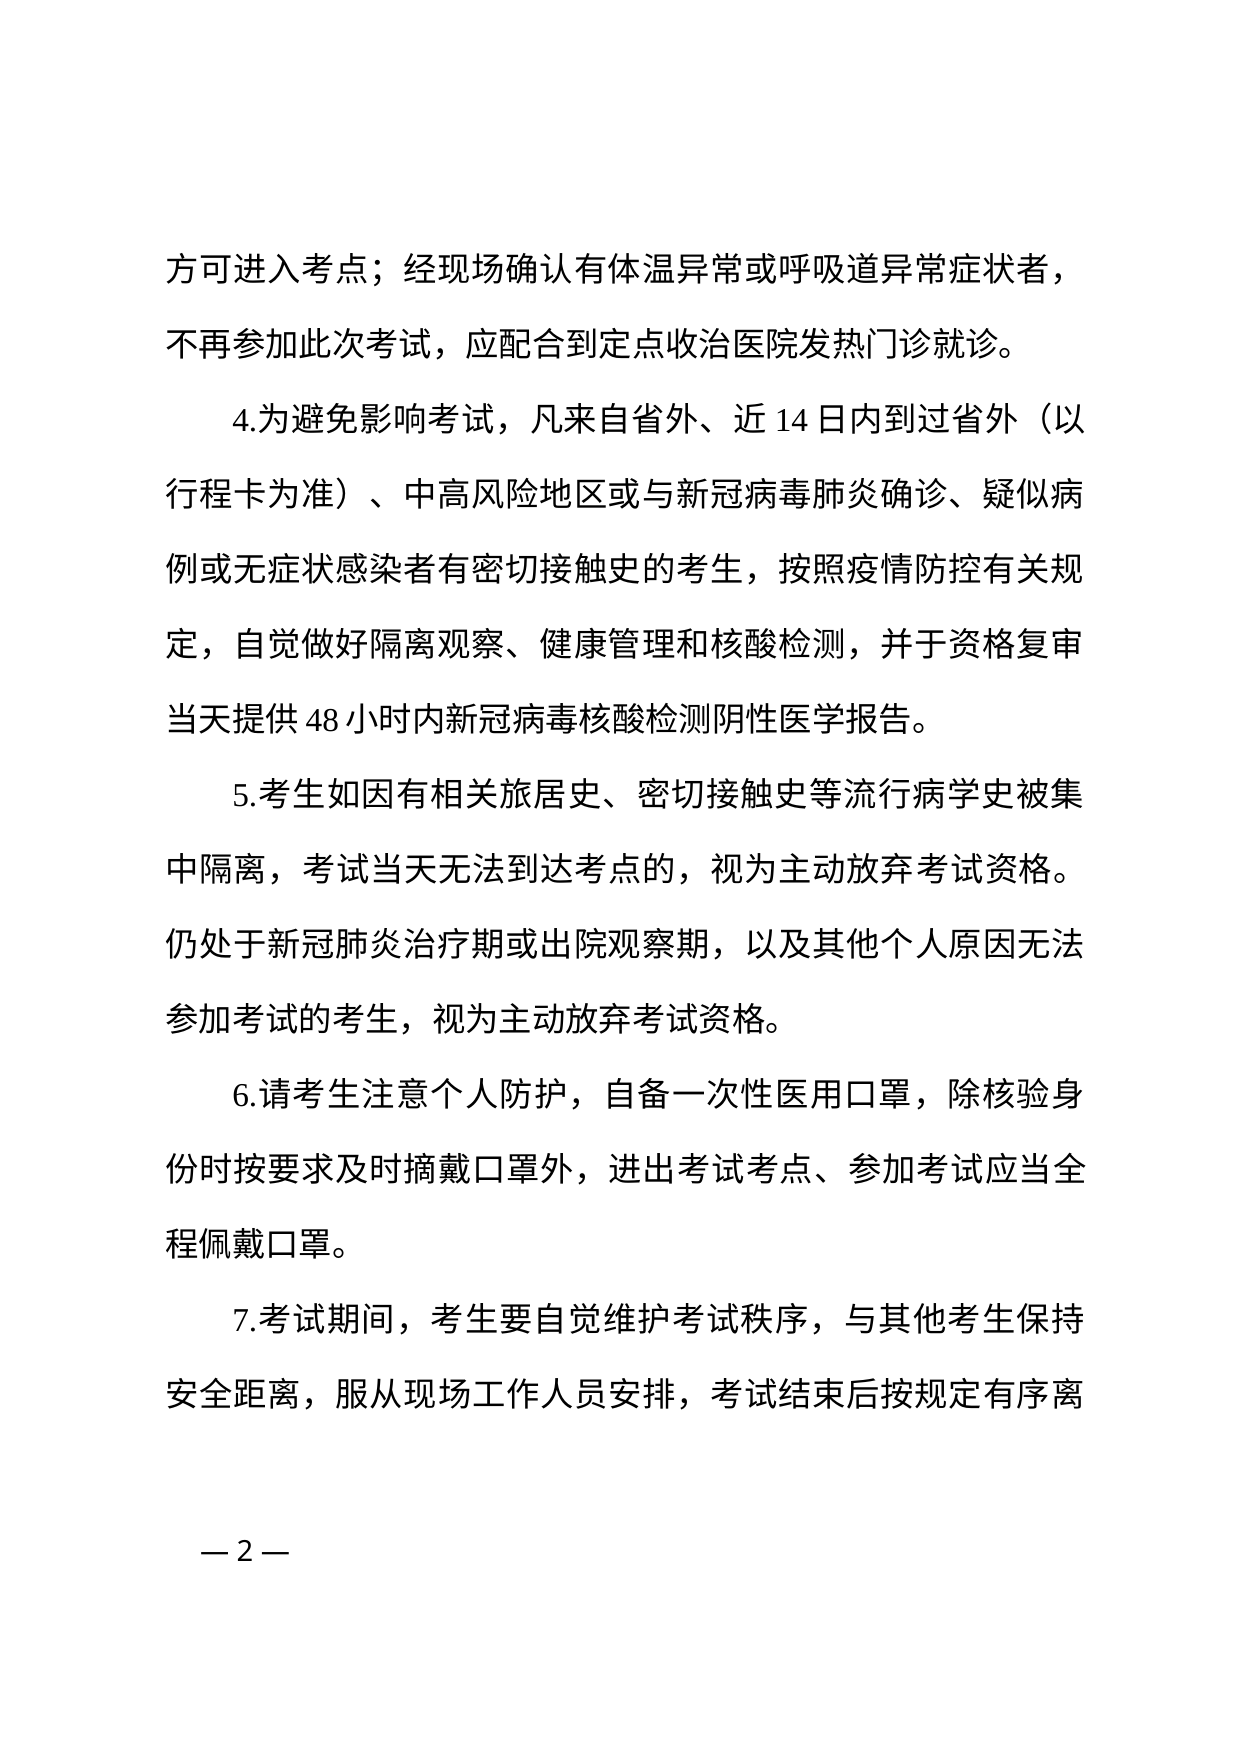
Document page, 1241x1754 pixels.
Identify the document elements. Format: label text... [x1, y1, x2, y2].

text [165, 1280, 1087, 1430]
text 6.请考生注意个人防护，自备一次性医用口罩，除核验身份时按要求及时摘戴口罩外，进出考试考点、参加考试应当全程佩戴口罩。 [165, 1055, 1087, 1280]
text 5.考生如因有相关旅居史、密切接触史等流行病学史被集中隔离，考试当天无法到达考点的，视为主动放弃考试资格。仍处于新冠肺炎治疗期或出院观察期，以及其他个人原因无法参加考试的考生，视为主动放弃考试资格。 [165, 755, 1087, 1055]
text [165, 230, 1087, 380]
text 4.为避免影响考试，凡来自省外、近14日内到过省外（以行程卡为准）、中高风险地区或与新冠病毒肺炎确诊、疑似病例或无症状感染者有密切接触史的考生，按照疫情防控有关规定，自觉做好隔离观察、健康管理和核酸检测，并于资格复审当天提供48小时内新冠病毒核酸检测阴性医学报告。 [165, 380, 1087, 755]
